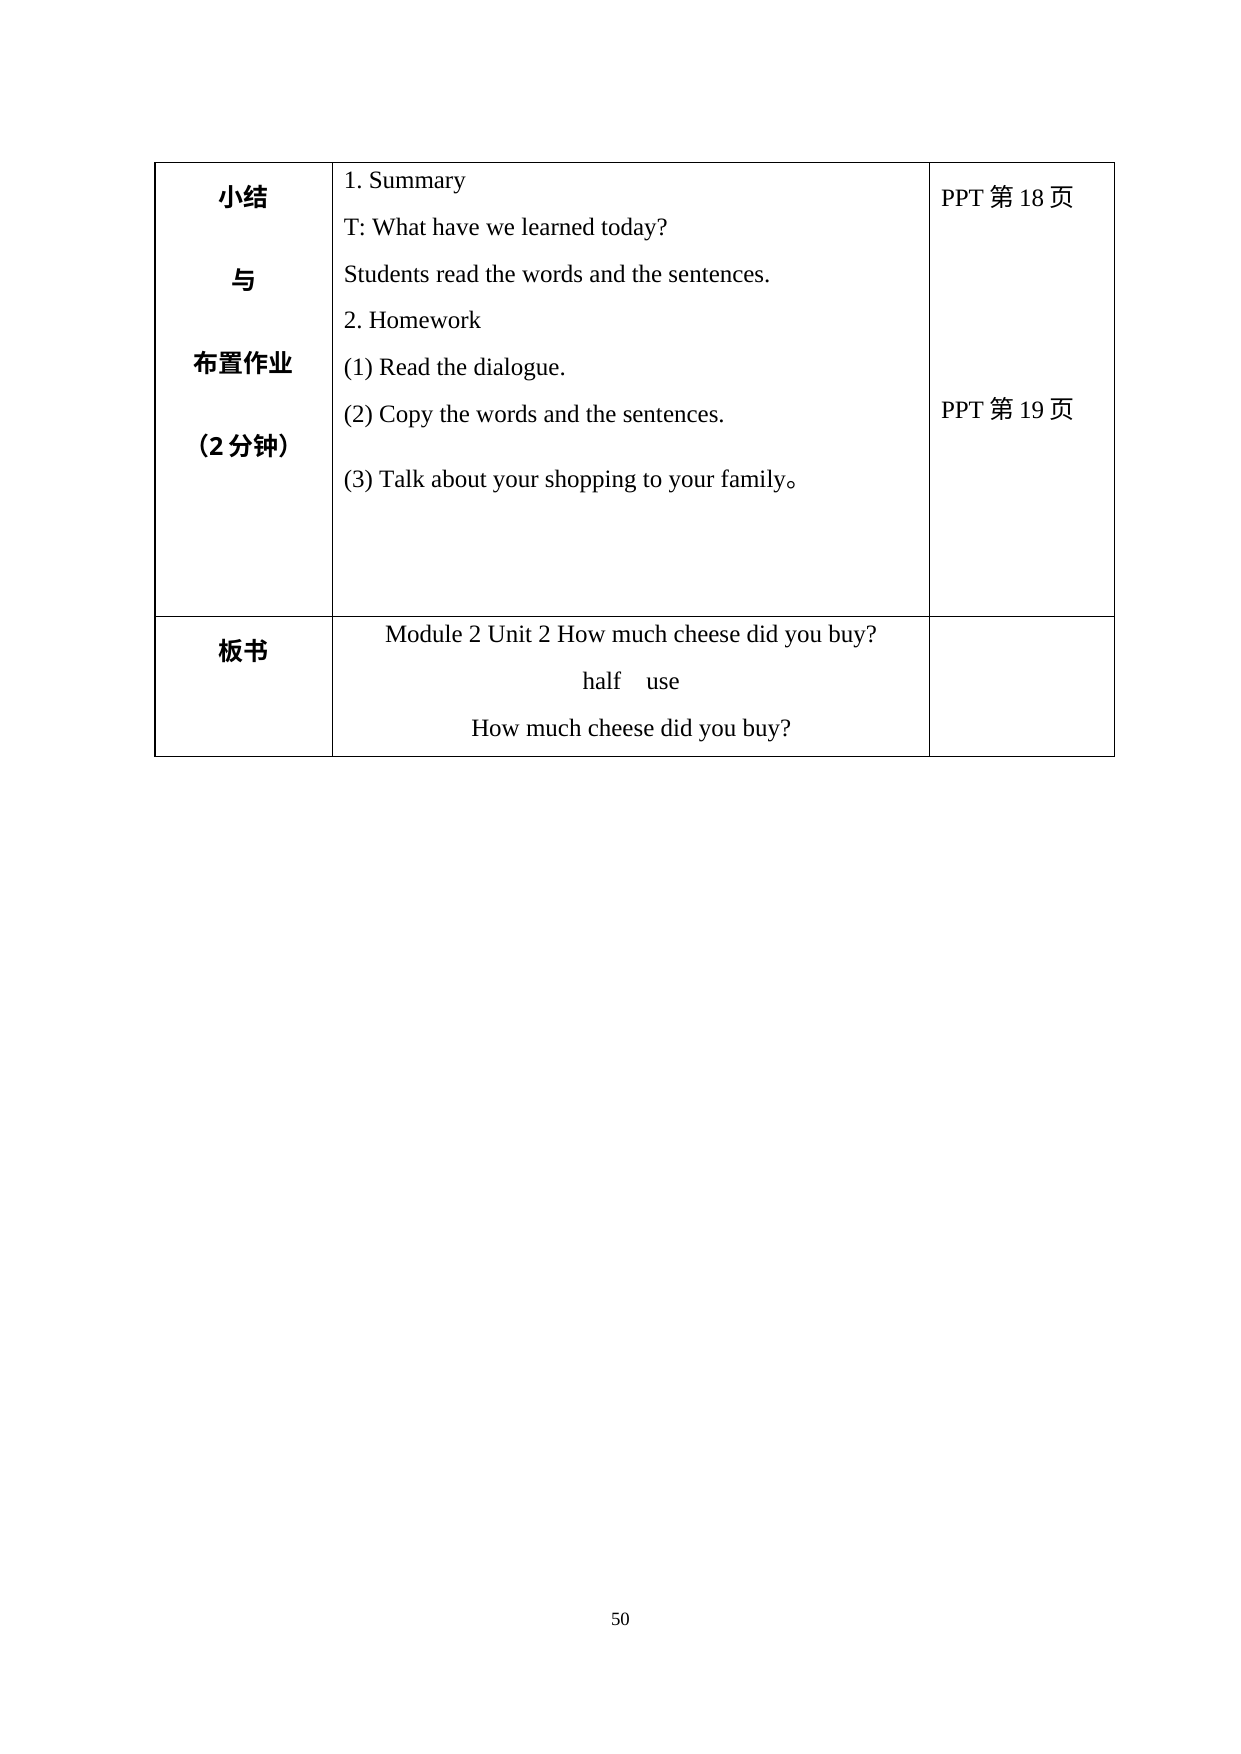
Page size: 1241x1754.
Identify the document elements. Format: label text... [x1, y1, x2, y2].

table_cell Module 2 Unit 2 How much cheese did you buy? half use How much cheese did you buy? [333, 617, 929, 756]
table_cell 小结 与 布置作业 （2分钟） [156, 163, 332, 616]
table_cell 板书 [156, 617, 332, 756]
table_cell 1. Summary T: What have we learned today? Students read the words and the sentences. 2. Homework (1) Read the dialogue. (2) Copy the words and the sentences. (3) Talk about your shopping to your family。 [333, 163, 929, 616]
table_cell [930, 617, 1114, 756]
table_cell PPT第18页 PPT第19页 [930, 163, 1114, 616]
